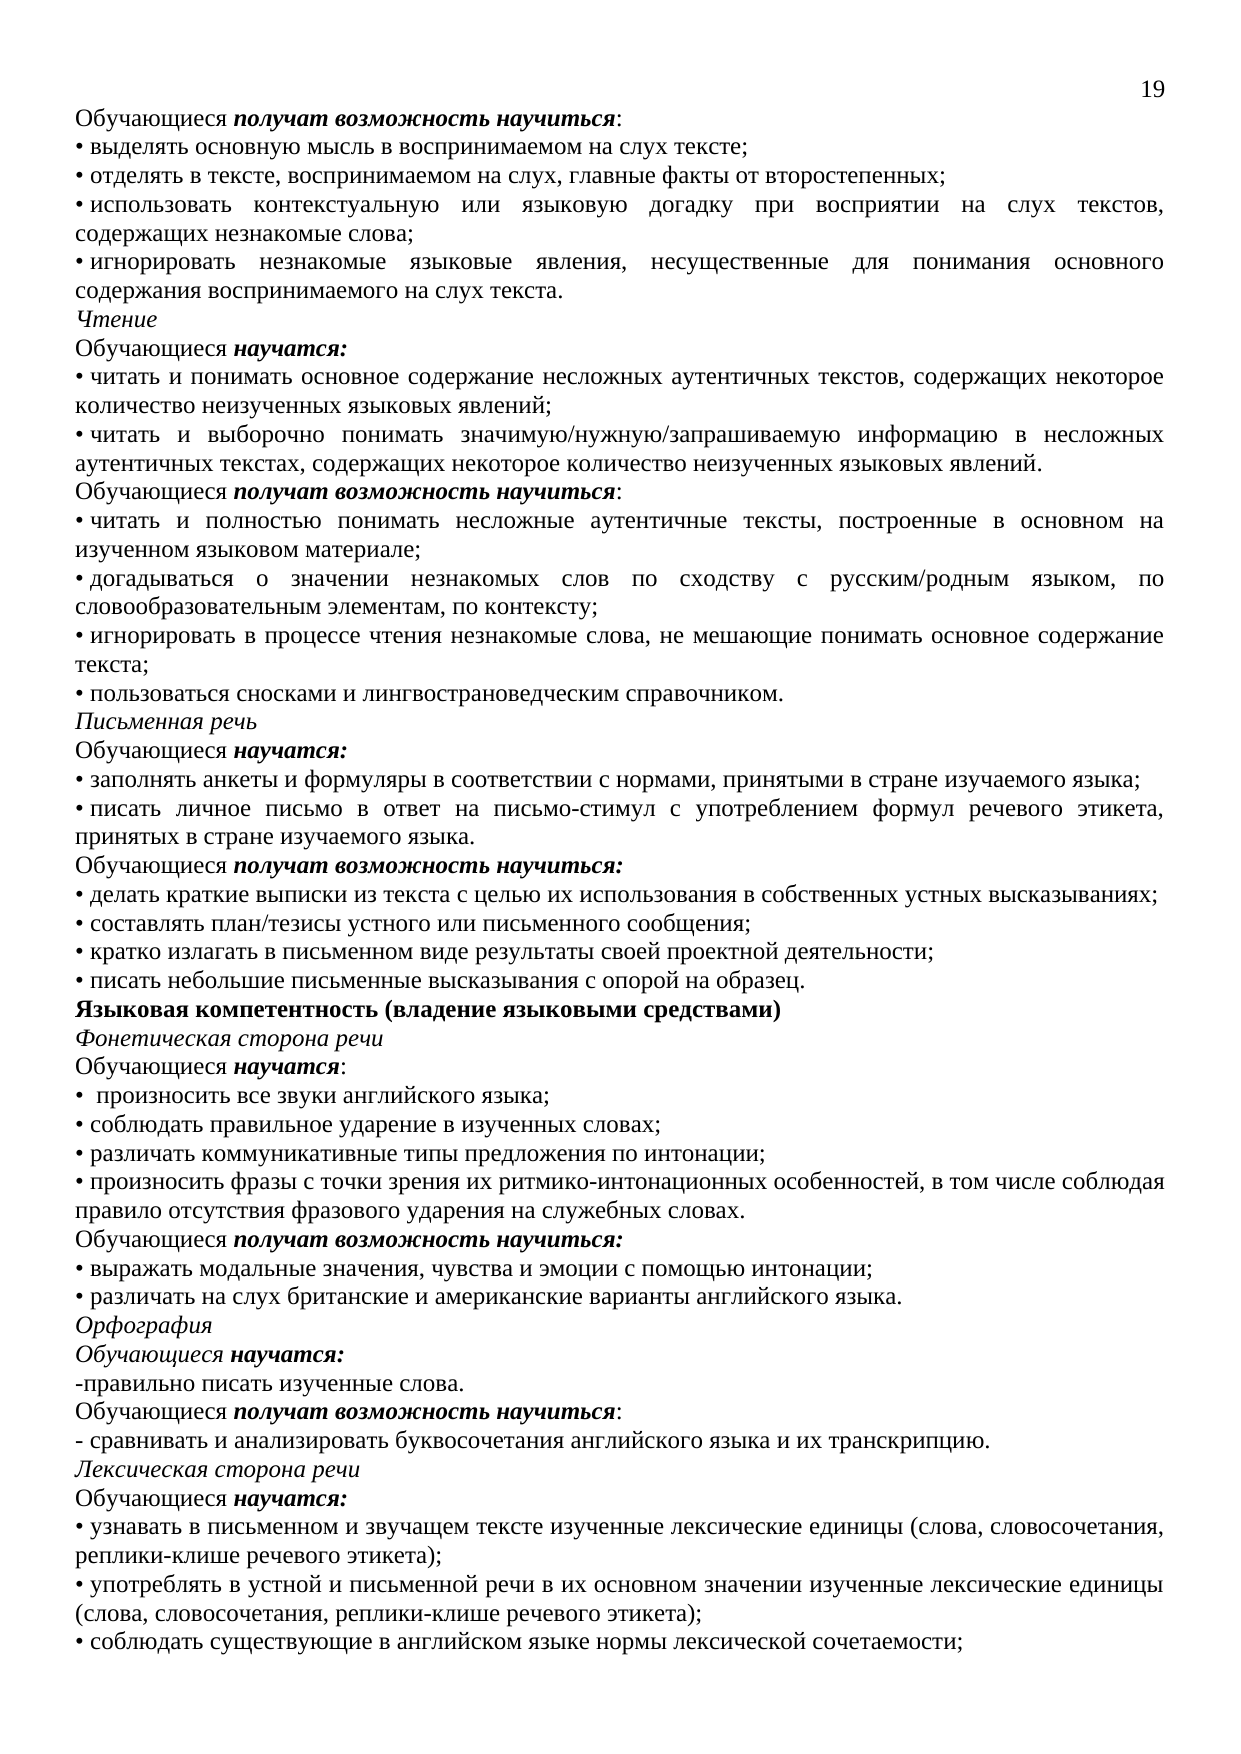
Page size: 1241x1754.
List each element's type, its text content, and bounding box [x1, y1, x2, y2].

text Обучающиеся научатся: [75, 1483, 1165, 1511]
text Обучающиеся научатся: [75, 1051, 1165, 1080]
text Письменная речь [75, 706, 1165, 735]
text Обучающиеся научатся: [75, 1339, 1165, 1368]
text • читать и выборочно понимать значимую/нужную/запрашиваемую информацию в несложных аутентичных текстах, содержащих некоторое количество неизученных языковых явлений. [75, 419, 1165, 476]
text Обучающиеся получат возможность научиться: [75, 1224, 1165, 1253]
text • различать коммуникативные типы предложения по интонации; [75, 1138, 1165, 1166]
text • игнорировать в процессе чтения незнакомые слова, не мешающие понимать основное содержание текста; [75, 620, 1165, 678]
text • заполнять анкеты и формуляры в соответствии с нормами, принятыми в стране изучаемого языка; [75, 764, 1165, 793]
text -правильно писать изученные слова. [75, 1368, 1165, 1396]
text • использовать контекстуальную или языковую догадку при восприятии на слух текстов, содержащих незнакомые слова; [75, 189, 1165, 246]
text • различать на слух британские и американские варианты английского языка. [75, 1281, 1165, 1310]
text • выражать модальные значения, чувства и эмоции с помощью интонации; [75, 1253, 1165, 1281]
text - сравнивать и анализировать буквосочетания английского языка и их транскрипцию. [75, 1425, 1165, 1454]
text • произносить все звуки английского языка; [75, 1080, 1165, 1109]
text • выделять основную мысль в воспринимаемом на слух тексте; [75, 131, 1165, 160]
text Обучающиеся получат возможность научиться: [75, 1396, 1165, 1425]
text Чтение [75, 304, 1165, 333]
text • соблюдать правильное ударение в изученных словах; [75, 1109, 1165, 1138]
text • игнорировать незнакомые языковые явления, несущественные для понимания основного содержания воспринимаемого на слух текста. [75, 246, 1165, 304]
text Обучающиеся получат возможность научиться: [75, 103, 1165, 131]
text • пользоваться сносками и лингвострановедческим справочником. [75, 678, 1165, 706]
text • писать небольшие письменные высказывания с опорой на образец. [75, 965, 1165, 994]
text • писать личное письмо в ответ на письмо-стимул с употреблением формул речевого этикета, принятых в стране изучаемого языка. [75, 793, 1165, 850]
text • читать и понимать основное содержание несложных аутентичных текстов, содержащих некоторое количество неизученных языковых явлений; [75, 361, 1165, 419]
text Языковая компетентность (владение языковыми средствами) [75, 994, 1165, 1023]
text • отделять в тексте, воспринимаемом на слух, главные факты от второстепенных; [75, 160, 1165, 189]
text • делать краткие выписки из текста с целью их использования в собственных устных высказываниях; [75, 879, 1165, 908]
text • догадываться о значении незнакомых слов по сходству с русским/родным языком, по словообразовательным элементам, по контексту; [75, 563, 1165, 620]
text Обучающиеся научатся: [75, 735, 1165, 764]
text • читать и полностью понимать несложные аутентичные тексты, построенные в основном на изученном языковом материале; [75, 505, 1165, 563]
text • узнавать в письменном и звучащем тексте изученные лексические единицы (слова, словосочетания, реплики-клише речевого этикета); [75, 1511, 1165, 1569]
text Обучающиеся получат возможность научиться: [75, 476, 1165, 505]
text • кратко излагать в письменном виде результаты своей проектной деятельности; [75, 936, 1165, 965]
text • употреблять в устной и письменной речи в их основном значении изученные лексические единицы (слова, словосочетания, реплики-клише речевого этикета); [75, 1569, 1165, 1626]
text Обучающиеся получат возможность научиться: [75, 850, 1165, 879]
text Орфография [75, 1310, 1165, 1339]
text • составлять план/тезисы устного или письменного сообщения; [75, 908, 1165, 936]
text Обучающиеся научатся: [75, 333, 1165, 361]
text Фонетическая сторона речи [75, 1023, 1165, 1051]
text • соблюдать существующие в английском языке нормы лексической сочетаемости; [75, 1626, 1165, 1655]
text • произносить фразы с точки зрения их ритмико-интонационных особенностей, в том числе соблюдая правило отсутствия фразового ударения на служебных словах. [75, 1166, 1165, 1224]
text Лексическая сторона речи [75, 1454, 1165, 1483]
